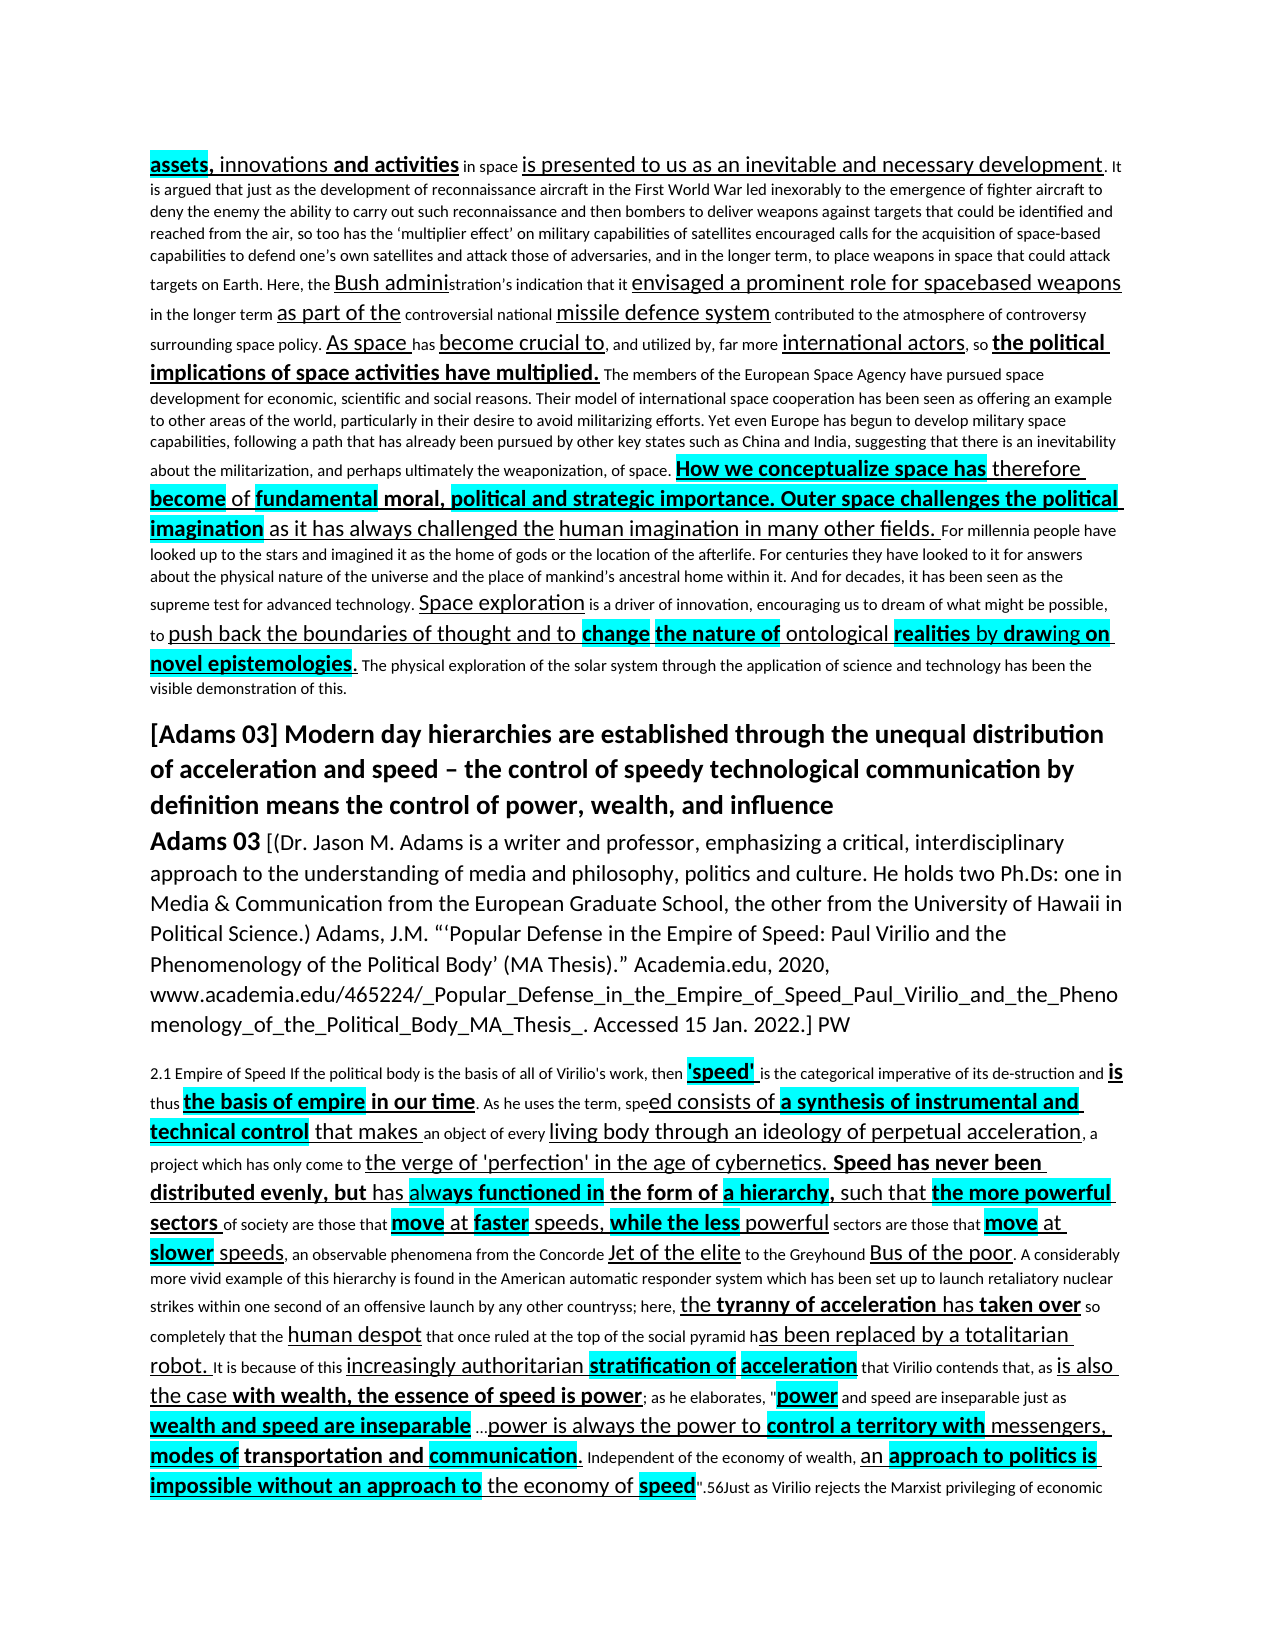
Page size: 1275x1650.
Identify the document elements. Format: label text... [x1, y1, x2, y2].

subtitle [Adams 03] Modern day hierarchies are established through the unequal distribution of acceleration and speed – the control of speedy technological communication by definition means the control of power, wealth, and influence [150, 717, 1125, 821]
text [150, 1057, 1125, 1500]
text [150, 150, 1125, 699]
text Adams 03 [(Dr. Jason M. Adams is a writer and professor, emphasizing a critical, interdisciplinary approach to the understanding of media and philosophy, politics and culture. He holds two Ph.Ds: one in Media & Communication from the European Graduate School, the other from the University of Hawaii in Political Science.) Adams, J.M. “‘Popular Defense in the Empire of Speed: Paul Virilio and the Phenomenology of the Political Body’ (MA Thesis).” Academia.edu, 2020, www.academia.edu/465224/_Popular_Defense_in_the_Empire_of_Speed_Paul_Virilio_and_the_Phenomenology_of_the_Political_Body_MA_Thesis_. Accessed 15 Jan. 2022.] PW [150, 824, 1125, 1038]
